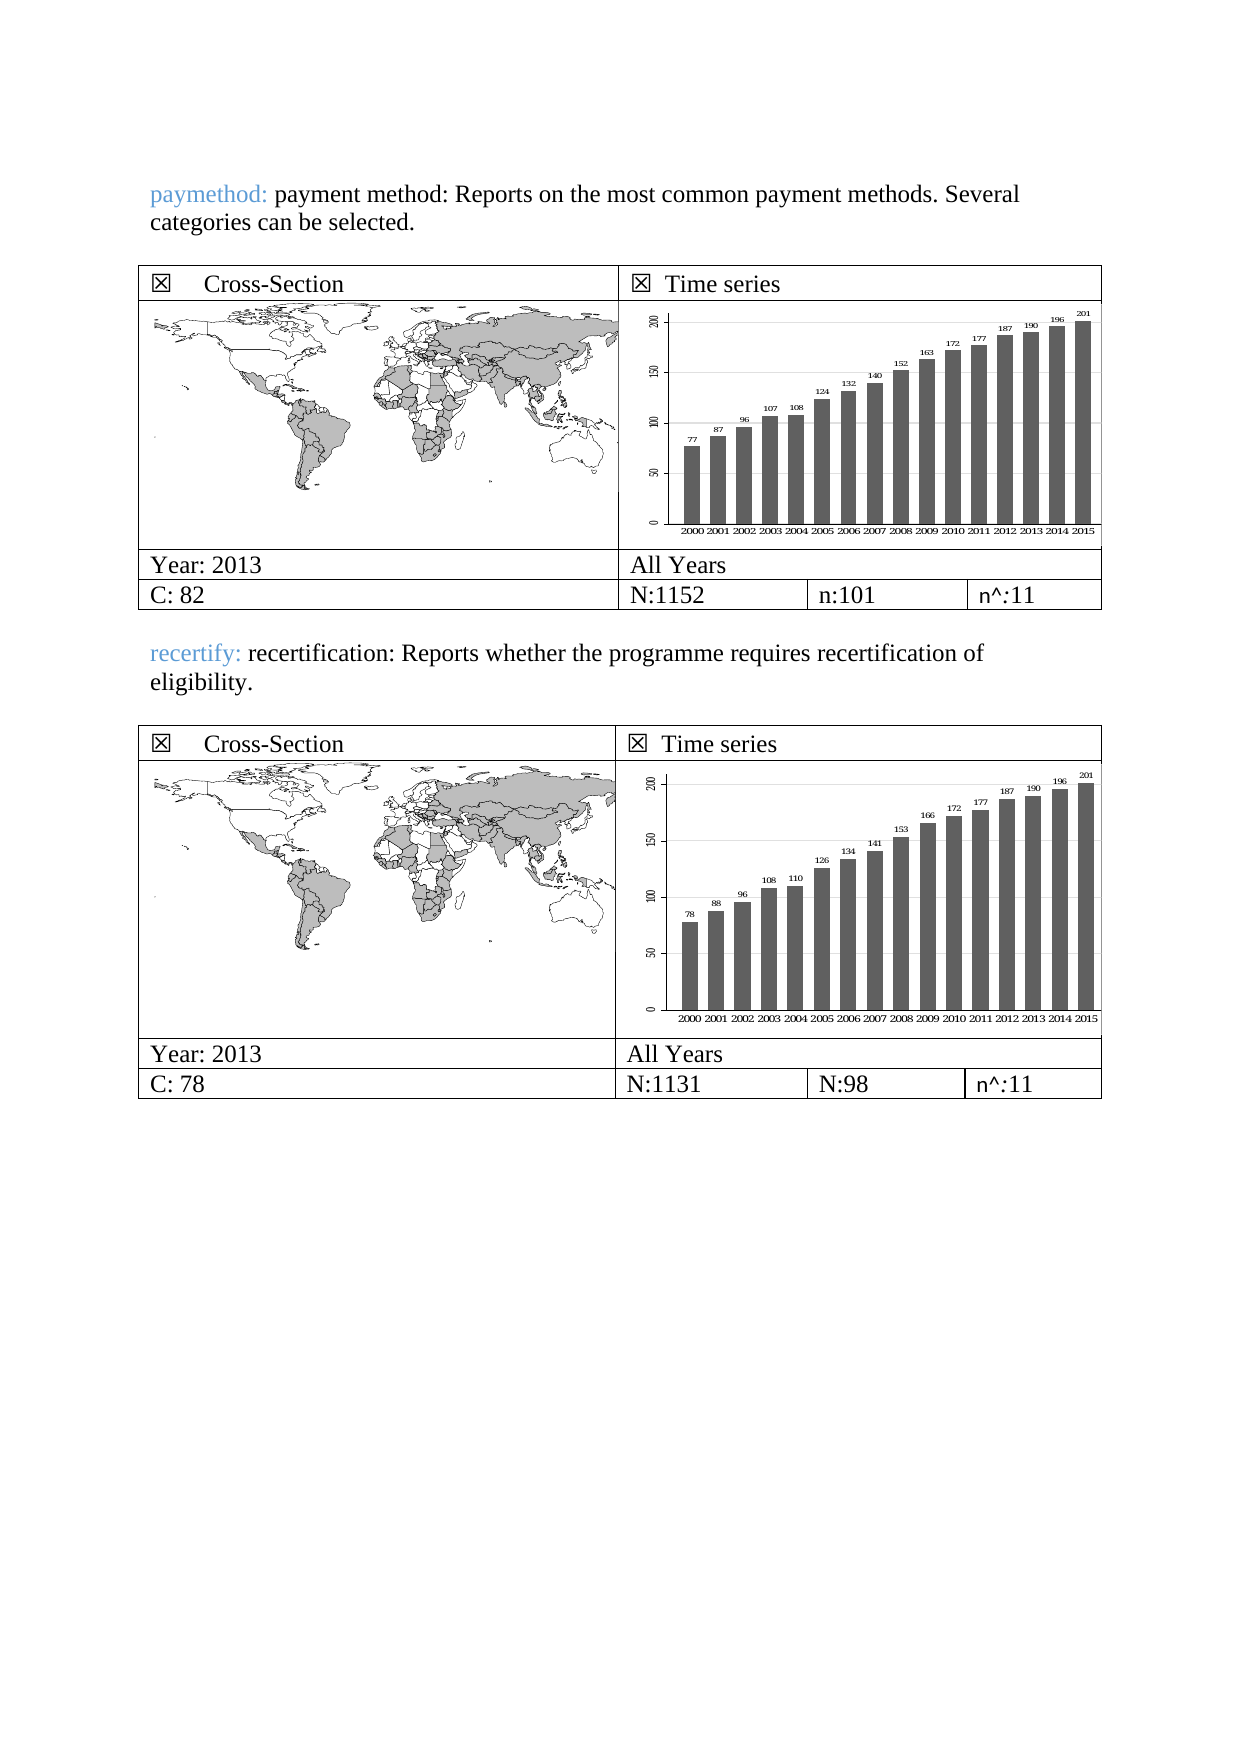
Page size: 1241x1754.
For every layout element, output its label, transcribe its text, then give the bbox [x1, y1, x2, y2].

text paymethod: payment method: Reports on the most common payment methods. Several categories can be selected. [150, 179, 1090, 236]
table_cell n^:11 [966, 1069, 1101, 1098]
table_cell N:1152 [619, 580, 807, 609]
table_header ☒ Cross-Section [139, 726, 615, 760]
table_cell Year: 2013 [139, 1039, 615, 1068]
table_header ☒ Time series [619, 266, 1101, 300]
table_cell [616, 761, 1101, 1038]
table_cell C: 78 [139, 1069, 615, 1098]
table_header ☒ Cross-Section [139, 266, 618, 300]
text recertify: recertification: Reports whether the programme requires recertification of eligibility. [150, 638, 1090, 696]
table_cell n:101 [808, 580, 967, 609]
table_cell [139, 301, 618, 549]
table_cell n^:11 [968, 580, 1101, 609]
table_header ☒ Time series [616, 726, 1101, 760]
table_cell N:98 [808, 1069, 964, 1098]
table_cell [139, 761, 615, 1038]
table_cell All Years [616, 1039, 1101, 1068]
table_cell Year: 2013 [139, 550, 618, 579]
table_cell C: 82 [139, 580, 618, 609]
table_cell All Years [619, 550, 1101, 579]
table_cell N:1131 [616, 1069, 807, 1098]
table_cell [619, 301, 1101, 549]
